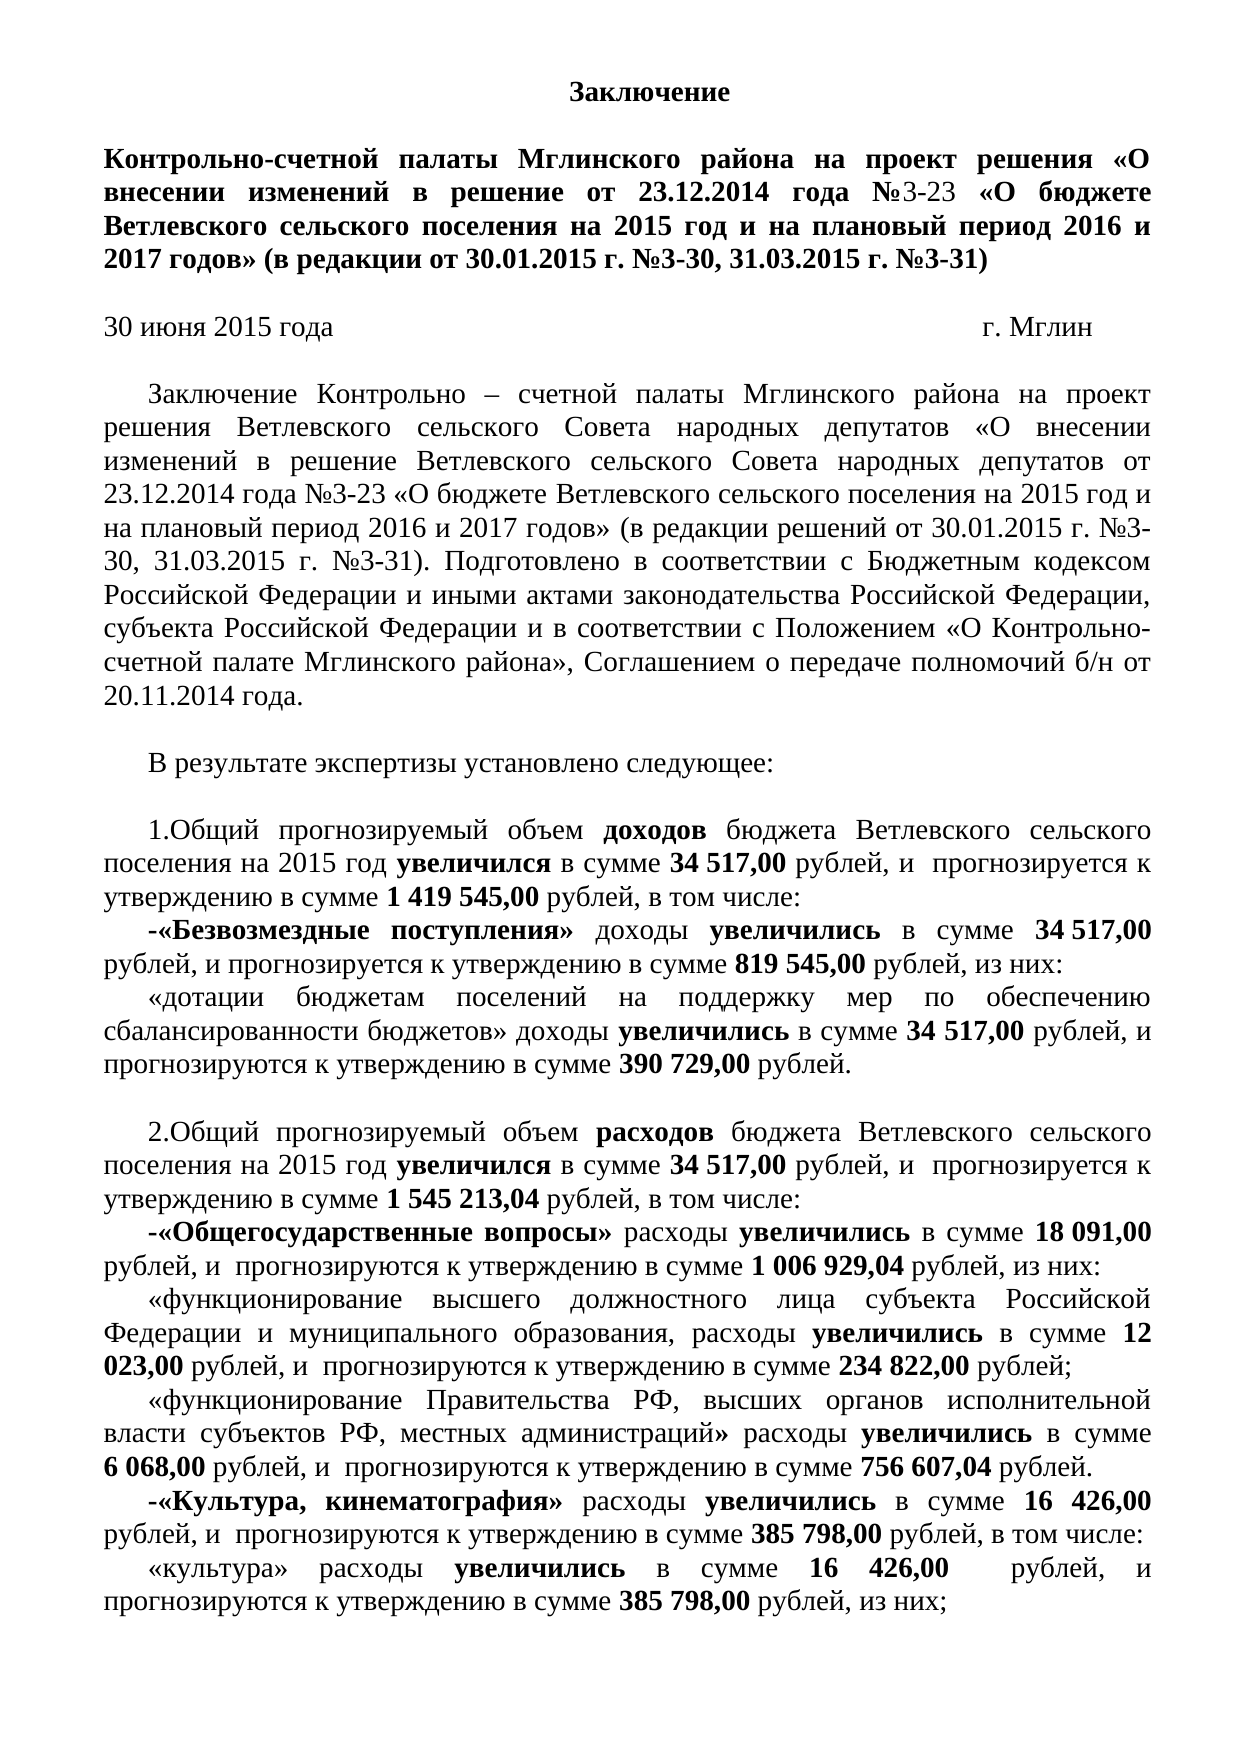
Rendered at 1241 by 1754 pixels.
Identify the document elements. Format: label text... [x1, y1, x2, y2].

text -«Культура, кинематография» расходы увеличились в сумме 16 426,00 рублей, и прогнозируются к утверждению в сумме 385 798,00 рублей, в том числе: [103, 1483, 1152, 1550]
text Заключение Контрольно – счетной палаты Мглинского района на проект решения Ветлевского сельского Совета народных депутатов «О внесении изменений в решение Ветлевского сельского Совета народных депутатов от 23.12.2014 года №3-23 «О бюджете Ветлевского сельского поселения на 2015 год и на плановый период 2016 и 2017 годов» (в редакции решений от 30.01.2015 г. №3-30, 31.03.2015 г. №3-31). Подготовлено в соответствии с Бюджетным кодексом Российской Федерации и иными актами законодательства Российской Федерации, субъекта Российской Федерации и в соответствии с Положением «О Контрольно-счетной палате Мглинского района», Соглашением о передаче полномочий б/н от 20.11.2014 года. [103, 376, 1152, 711]
list 1.Общий прогнозируемый объем доходов бюджета Ветлевского сельского поселения на 2015 год увеличился в сумме 34 517,00 рублей, и прогнозируется к утверждению в сумме 1 419 545,00 рублей, в том числе: [103, 812, 1152, 912]
text «функционирование высшего должностного лица субъекта Российской Федерации и муниципального образования, расходы увеличились в сумме 12 023,00 рублей, и прогнозируются к утверждению в сумме 234 822,00 рублей; [103, 1281, 1152, 1382]
text «культура» расходы увеличились в сумме 16 426,00 рублей, и прогнозируются к утверждению в сумме 385 798,00 рублей, из них; [103, 1550, 1152, 1617]
text В результате экспертизы установлено следующее: [103, 745, 1152, 778]
list 2.Общий прогнозируемый объем расходов бюджета Ветлевского сельского поселения на 2015 год увеличился в сумме 34 517,00 рублей, и прогнозируется к утверждению в сумме 1 545 213,04 рублей, в том числе: [103, 1114, 1152, 1214]
text Контрольно-счетной палаты Мглинского района на проект решения «О внесении изменений в решение от 23.12.2014 года №3-23 «О бюджете Ветлевского сельского поселения на 2015 год и на плановый период 2016 и 2017 годов» (в редакции от 30.01.2015 г. №3-30, 31.03.2015 г. №3-31) [103, 141, 1152, 275]
text «функционирование Правительства РФ, высших органов исполнительной власти субъектов РФ, местных администраций» расходы увеличились в сумме 6 068,00 рублей, и прогнозируются к утверждению в сумме 756 607,04 рублей. [103, 1382, 1152, 1483]
list -«Безвозмездные поступления» доходы увеличились в сумме 34 517,00 рублей, и прогнозируется к утверждению в сумме 819 545,00 рублей, из них: [103, 912, 1152, 979]
text -«Общегосударственные вопросы» расходы увеличились в сумме 18 091,00 рублей, и прогнозируются к утверждению в сумме 1 006 929,04 рублей, из них: [103, 1214, 1152, 1281]
text Заключение [103, 74, 1152, 107]
list «дотации бюджетам поселений на поддержку мер по обеспечению сбалансированности бюджетов» доходы увеличились в сумме 34 517,00 рублей, и прогнозируются к утверждению в сумме 390 729,00 рублей. [103, 979, 1152, 1080]
text 30 июня 2015 года г. Мглин [103, 309, 1152, 342]
